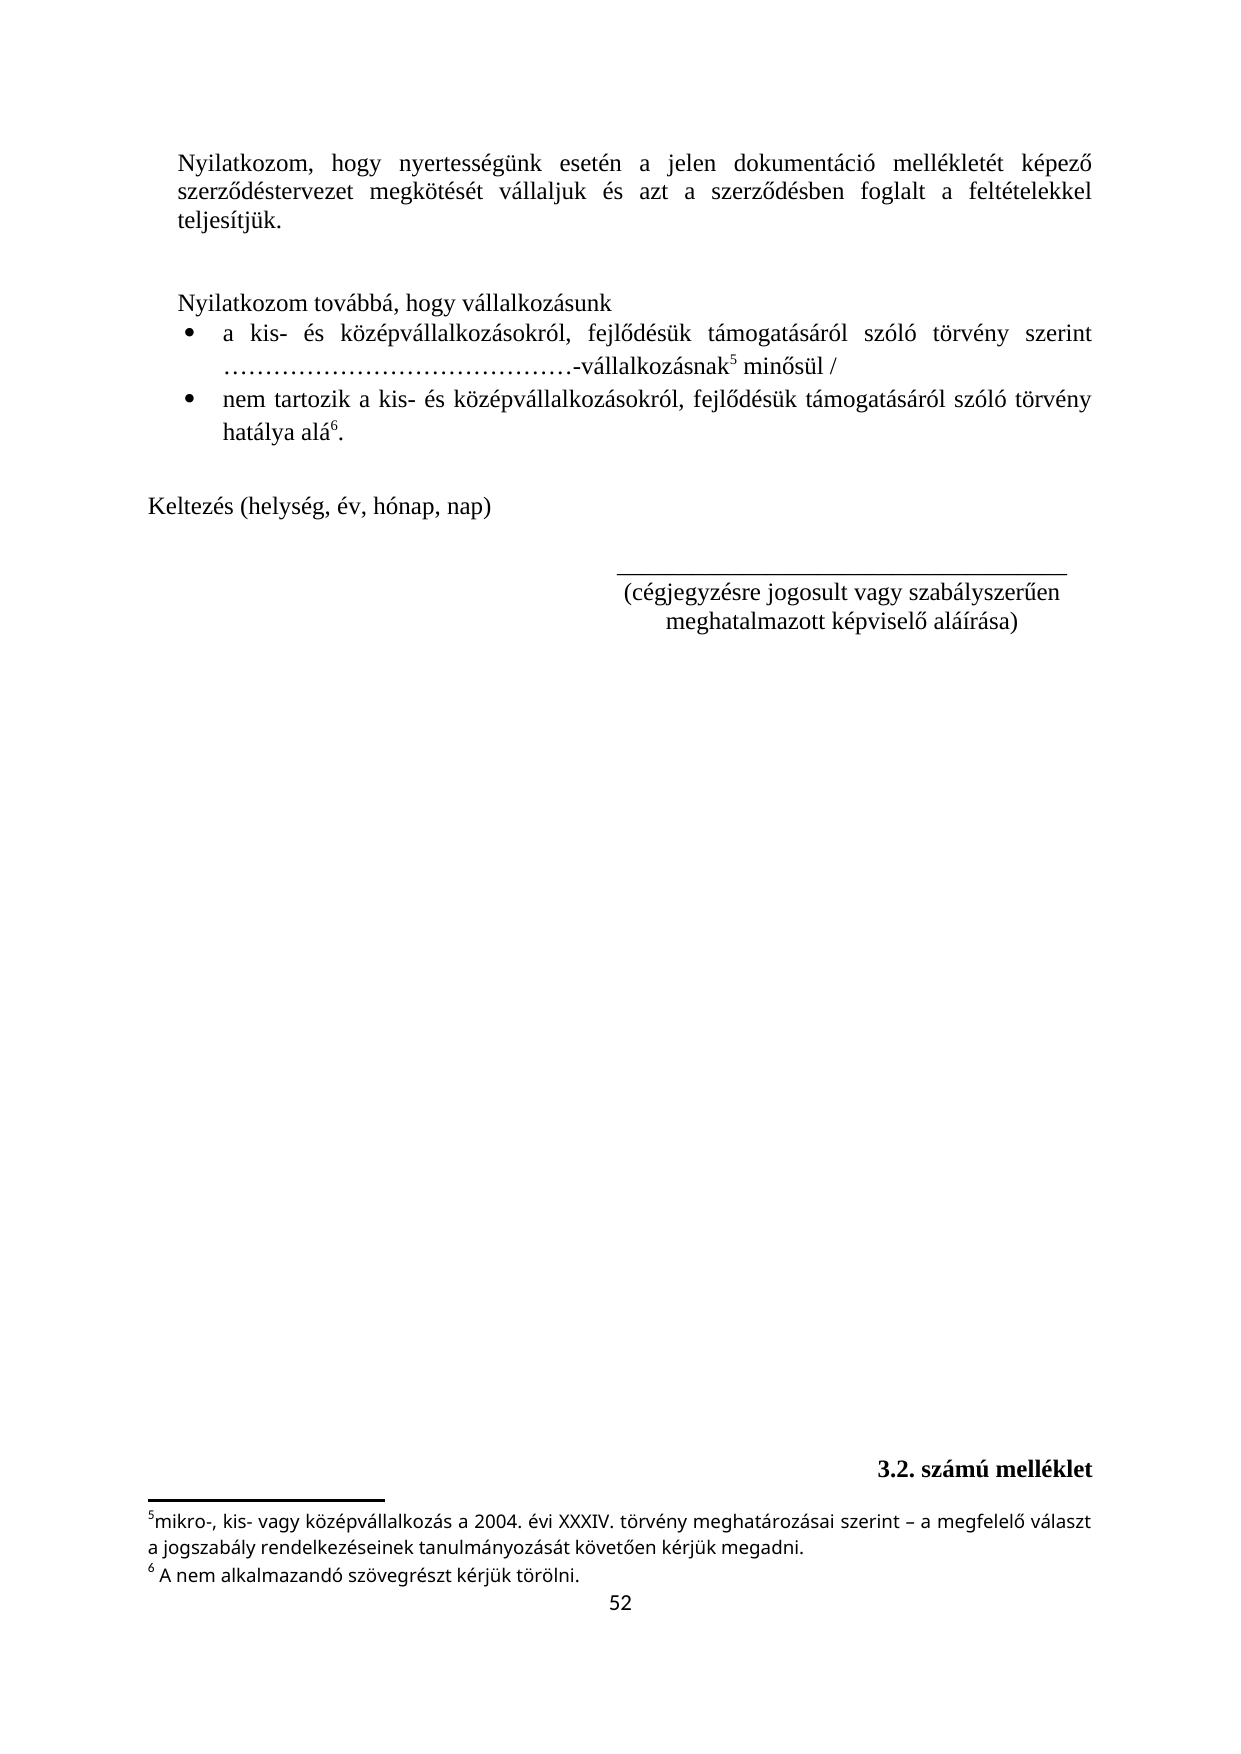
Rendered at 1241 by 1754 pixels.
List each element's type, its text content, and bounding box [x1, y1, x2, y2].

text meghatalmazott képviselő aláírása) [148, 606, 1092, 635]
text 3.2. számú melléklet [148, 1454, 1092, 1483]
list nem tartozik a kis- és középvállalkozásokról, fejlődésük támogatásáról szóló törvény hatálya alá. [185, 384, 1092, 446]
text Keltezés (helység, év, hónap, nap) [148, 491, 1092, 520]
list Nyilatkozom, hogy nyertességünk esetén a jelen dokumentáció mellékletét képező szerződéstervezet megkötését vállaljuk és azt a szerződésben foglalt a feltételekkel teljesítjük. [177, 148, 1092, 234]
text (cégjegyzésre jogosult vagy szabályszerűen [148, 577, 1092, 606]
text ____________________________________ [148, 549, 1092, 577]
text Nyilatkozom továbbá, hogy vállalkozásunk [177, 288, 1092, 316]
list a kis- és középvállalkozásokról, fejlődésük támogatásáról szóló törvény szerint ……………………………………-vállalkozásnak minősül / [185, 318, 1092, 379]
